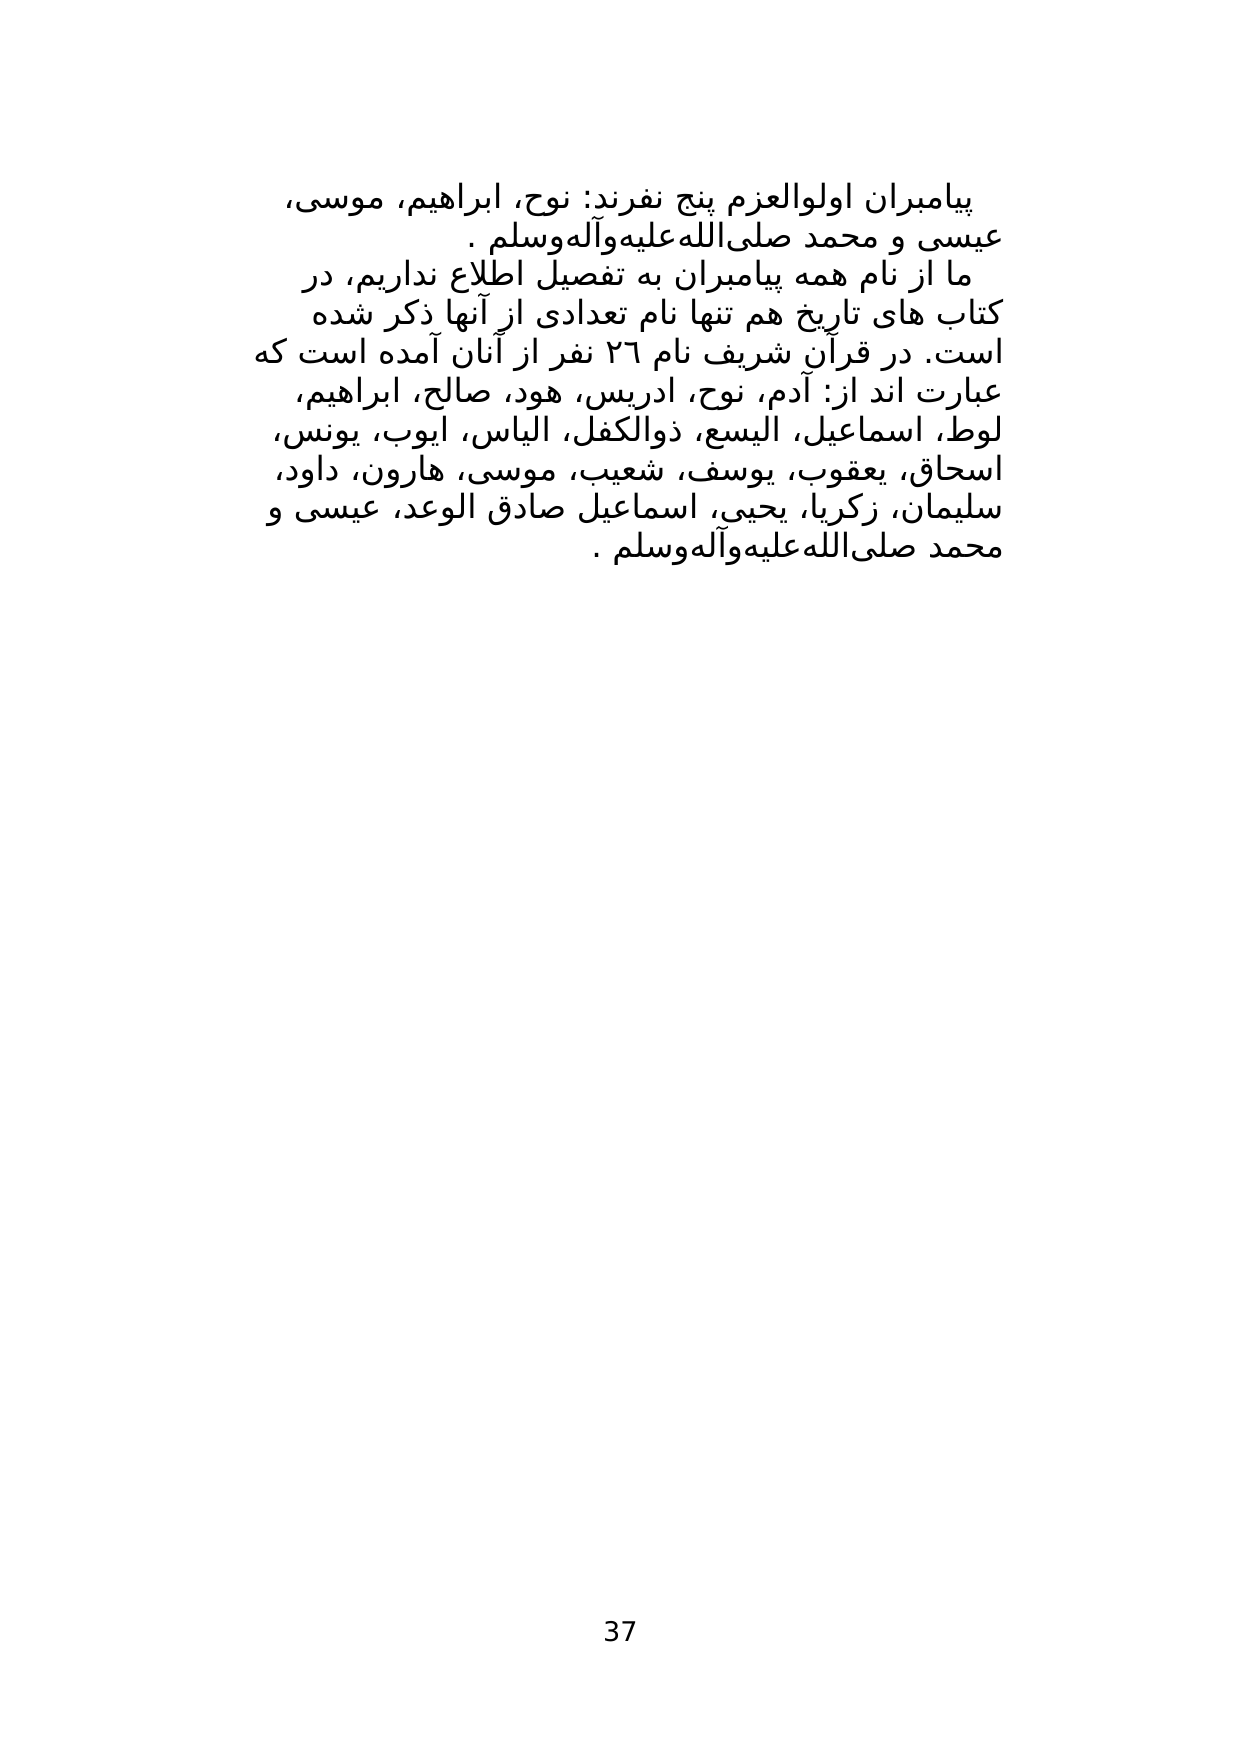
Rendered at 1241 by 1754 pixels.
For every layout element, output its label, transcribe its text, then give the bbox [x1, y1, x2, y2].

text ما از نام همه پيامبران به تفصيل اطلاع نداريم، در كتاب هاى تاريخ هم تنها نام تعدادى از آنها ذكر شده است. در قرآن شريف نام ٢٦ نفر از آنان آمده است كه عبارت اند از: آدم، نوح، ادريس، هود، صالح، ابراهيم، لوط، اسماعيل، اليسع، ذوالكفل، الياس، ايوب، يونس، اسحاق، يعقوب، يوسف، شعيب، موسى، هارون، داود، سليمان، زكريا، يحيى، اسماعيل صادق الوعد، عيسى و محمد صلى‌الله‌عليه‌وآله‌وسلم . [236, 255, 1004, 566]
text پيامبران اولوالعزم پنج نفرند: نوح، ابراهيم، موسى، عيسى و محمد صلى‌الله‌عليه‌وآله‌وسلم . [236, 177, 1004, 255]
